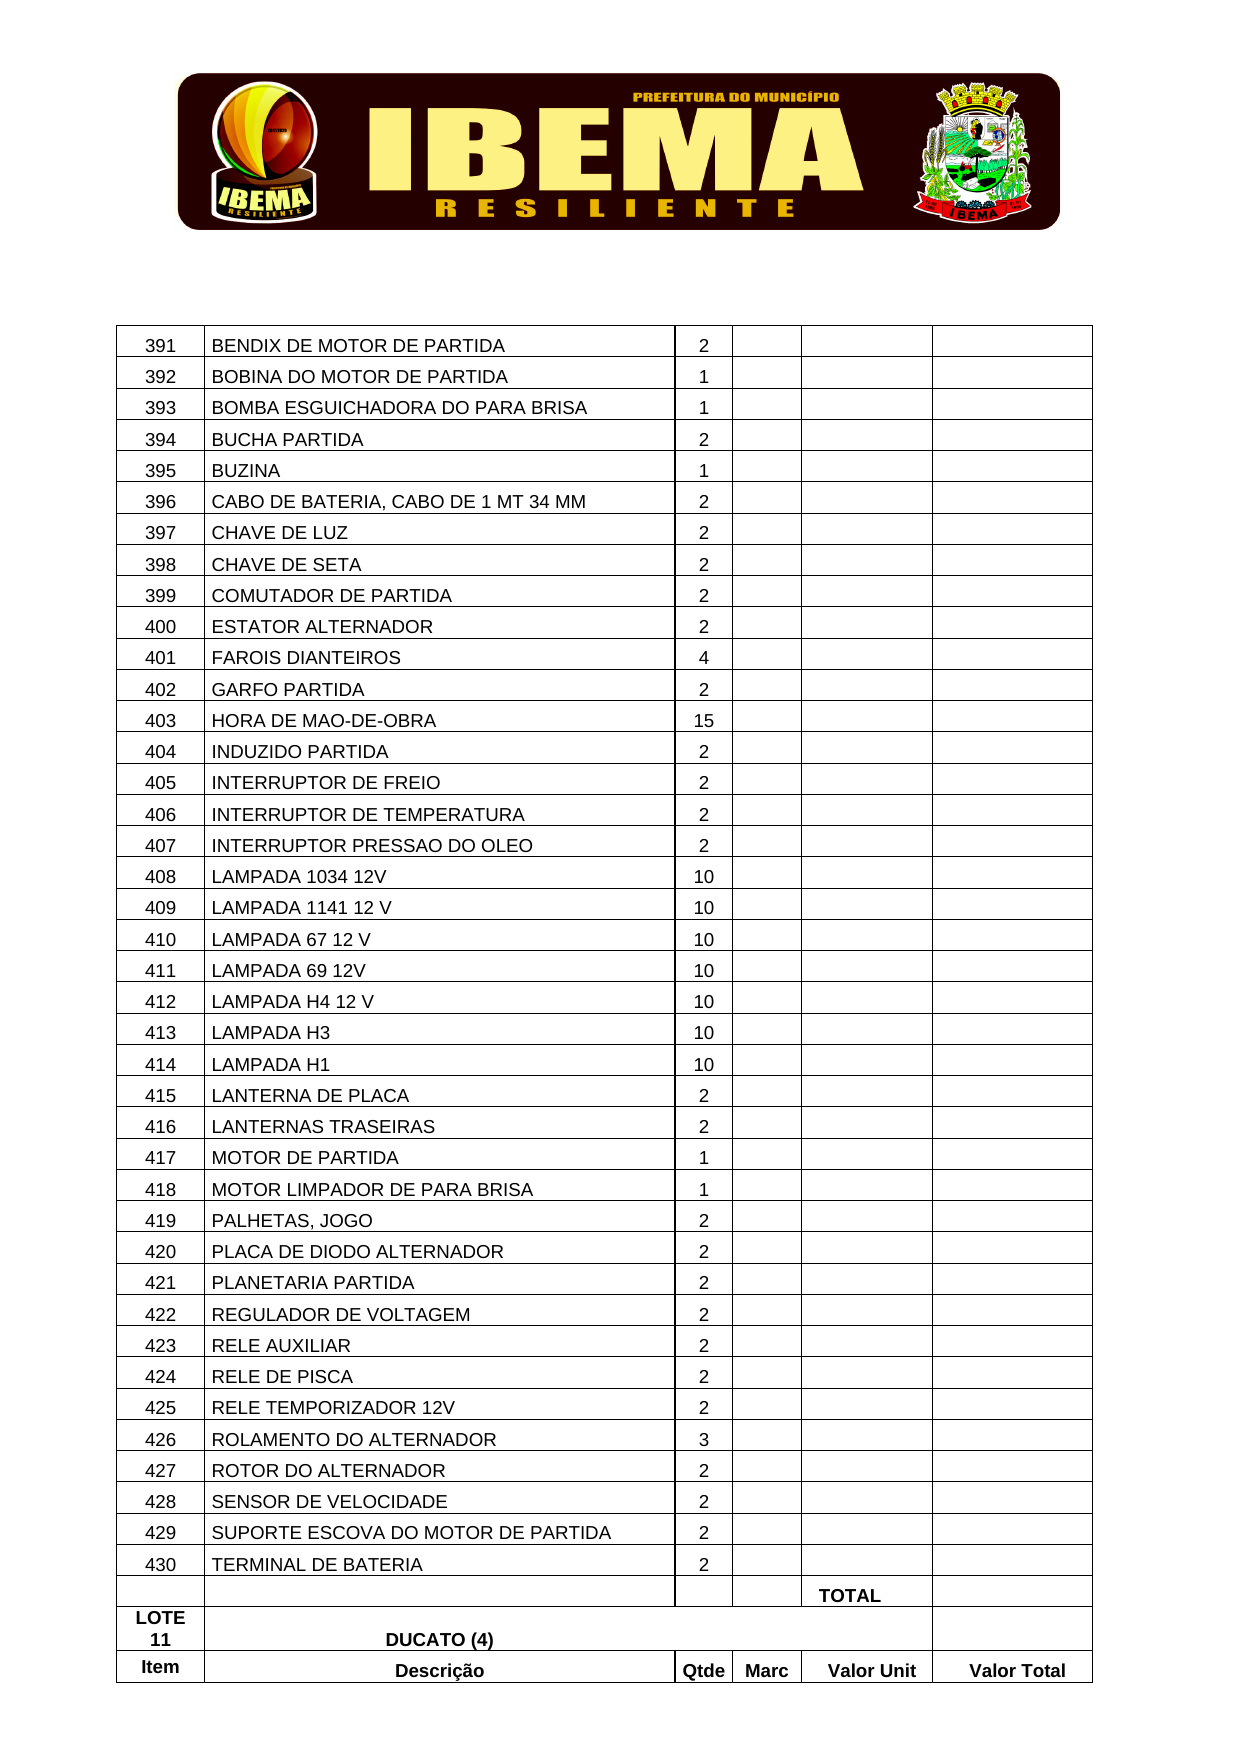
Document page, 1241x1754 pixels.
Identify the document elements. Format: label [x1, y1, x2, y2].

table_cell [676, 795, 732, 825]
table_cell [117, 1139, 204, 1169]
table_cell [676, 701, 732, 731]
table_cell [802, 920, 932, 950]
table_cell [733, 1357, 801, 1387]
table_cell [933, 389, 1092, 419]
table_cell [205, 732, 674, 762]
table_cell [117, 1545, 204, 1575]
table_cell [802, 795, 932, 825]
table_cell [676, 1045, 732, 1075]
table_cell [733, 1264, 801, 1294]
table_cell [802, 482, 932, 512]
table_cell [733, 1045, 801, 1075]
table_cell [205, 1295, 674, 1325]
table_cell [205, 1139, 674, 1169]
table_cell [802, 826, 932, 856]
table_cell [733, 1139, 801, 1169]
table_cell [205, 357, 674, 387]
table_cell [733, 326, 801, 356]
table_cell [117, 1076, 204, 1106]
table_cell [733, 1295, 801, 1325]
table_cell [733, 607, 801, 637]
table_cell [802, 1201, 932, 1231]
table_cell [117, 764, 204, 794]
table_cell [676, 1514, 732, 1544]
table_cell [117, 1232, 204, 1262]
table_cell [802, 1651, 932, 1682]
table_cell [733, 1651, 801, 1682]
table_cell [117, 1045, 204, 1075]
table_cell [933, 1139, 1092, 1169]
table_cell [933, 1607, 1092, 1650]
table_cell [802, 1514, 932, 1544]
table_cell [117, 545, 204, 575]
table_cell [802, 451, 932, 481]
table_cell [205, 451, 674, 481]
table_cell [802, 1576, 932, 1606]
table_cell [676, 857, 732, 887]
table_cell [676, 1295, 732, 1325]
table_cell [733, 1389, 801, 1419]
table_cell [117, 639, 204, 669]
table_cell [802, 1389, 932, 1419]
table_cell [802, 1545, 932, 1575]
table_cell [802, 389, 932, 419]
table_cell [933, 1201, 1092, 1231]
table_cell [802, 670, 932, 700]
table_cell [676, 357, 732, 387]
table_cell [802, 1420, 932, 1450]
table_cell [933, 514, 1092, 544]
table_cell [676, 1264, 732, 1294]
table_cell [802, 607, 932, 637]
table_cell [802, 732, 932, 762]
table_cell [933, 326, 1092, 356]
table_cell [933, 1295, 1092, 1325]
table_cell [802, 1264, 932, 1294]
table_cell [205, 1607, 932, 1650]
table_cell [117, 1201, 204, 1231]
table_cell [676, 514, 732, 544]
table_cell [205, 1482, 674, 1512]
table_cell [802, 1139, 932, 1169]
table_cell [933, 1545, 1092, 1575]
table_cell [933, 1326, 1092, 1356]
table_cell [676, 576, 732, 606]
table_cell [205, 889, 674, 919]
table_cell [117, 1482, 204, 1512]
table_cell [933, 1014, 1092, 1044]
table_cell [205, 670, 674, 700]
picture [174, 73, 1061, 230]
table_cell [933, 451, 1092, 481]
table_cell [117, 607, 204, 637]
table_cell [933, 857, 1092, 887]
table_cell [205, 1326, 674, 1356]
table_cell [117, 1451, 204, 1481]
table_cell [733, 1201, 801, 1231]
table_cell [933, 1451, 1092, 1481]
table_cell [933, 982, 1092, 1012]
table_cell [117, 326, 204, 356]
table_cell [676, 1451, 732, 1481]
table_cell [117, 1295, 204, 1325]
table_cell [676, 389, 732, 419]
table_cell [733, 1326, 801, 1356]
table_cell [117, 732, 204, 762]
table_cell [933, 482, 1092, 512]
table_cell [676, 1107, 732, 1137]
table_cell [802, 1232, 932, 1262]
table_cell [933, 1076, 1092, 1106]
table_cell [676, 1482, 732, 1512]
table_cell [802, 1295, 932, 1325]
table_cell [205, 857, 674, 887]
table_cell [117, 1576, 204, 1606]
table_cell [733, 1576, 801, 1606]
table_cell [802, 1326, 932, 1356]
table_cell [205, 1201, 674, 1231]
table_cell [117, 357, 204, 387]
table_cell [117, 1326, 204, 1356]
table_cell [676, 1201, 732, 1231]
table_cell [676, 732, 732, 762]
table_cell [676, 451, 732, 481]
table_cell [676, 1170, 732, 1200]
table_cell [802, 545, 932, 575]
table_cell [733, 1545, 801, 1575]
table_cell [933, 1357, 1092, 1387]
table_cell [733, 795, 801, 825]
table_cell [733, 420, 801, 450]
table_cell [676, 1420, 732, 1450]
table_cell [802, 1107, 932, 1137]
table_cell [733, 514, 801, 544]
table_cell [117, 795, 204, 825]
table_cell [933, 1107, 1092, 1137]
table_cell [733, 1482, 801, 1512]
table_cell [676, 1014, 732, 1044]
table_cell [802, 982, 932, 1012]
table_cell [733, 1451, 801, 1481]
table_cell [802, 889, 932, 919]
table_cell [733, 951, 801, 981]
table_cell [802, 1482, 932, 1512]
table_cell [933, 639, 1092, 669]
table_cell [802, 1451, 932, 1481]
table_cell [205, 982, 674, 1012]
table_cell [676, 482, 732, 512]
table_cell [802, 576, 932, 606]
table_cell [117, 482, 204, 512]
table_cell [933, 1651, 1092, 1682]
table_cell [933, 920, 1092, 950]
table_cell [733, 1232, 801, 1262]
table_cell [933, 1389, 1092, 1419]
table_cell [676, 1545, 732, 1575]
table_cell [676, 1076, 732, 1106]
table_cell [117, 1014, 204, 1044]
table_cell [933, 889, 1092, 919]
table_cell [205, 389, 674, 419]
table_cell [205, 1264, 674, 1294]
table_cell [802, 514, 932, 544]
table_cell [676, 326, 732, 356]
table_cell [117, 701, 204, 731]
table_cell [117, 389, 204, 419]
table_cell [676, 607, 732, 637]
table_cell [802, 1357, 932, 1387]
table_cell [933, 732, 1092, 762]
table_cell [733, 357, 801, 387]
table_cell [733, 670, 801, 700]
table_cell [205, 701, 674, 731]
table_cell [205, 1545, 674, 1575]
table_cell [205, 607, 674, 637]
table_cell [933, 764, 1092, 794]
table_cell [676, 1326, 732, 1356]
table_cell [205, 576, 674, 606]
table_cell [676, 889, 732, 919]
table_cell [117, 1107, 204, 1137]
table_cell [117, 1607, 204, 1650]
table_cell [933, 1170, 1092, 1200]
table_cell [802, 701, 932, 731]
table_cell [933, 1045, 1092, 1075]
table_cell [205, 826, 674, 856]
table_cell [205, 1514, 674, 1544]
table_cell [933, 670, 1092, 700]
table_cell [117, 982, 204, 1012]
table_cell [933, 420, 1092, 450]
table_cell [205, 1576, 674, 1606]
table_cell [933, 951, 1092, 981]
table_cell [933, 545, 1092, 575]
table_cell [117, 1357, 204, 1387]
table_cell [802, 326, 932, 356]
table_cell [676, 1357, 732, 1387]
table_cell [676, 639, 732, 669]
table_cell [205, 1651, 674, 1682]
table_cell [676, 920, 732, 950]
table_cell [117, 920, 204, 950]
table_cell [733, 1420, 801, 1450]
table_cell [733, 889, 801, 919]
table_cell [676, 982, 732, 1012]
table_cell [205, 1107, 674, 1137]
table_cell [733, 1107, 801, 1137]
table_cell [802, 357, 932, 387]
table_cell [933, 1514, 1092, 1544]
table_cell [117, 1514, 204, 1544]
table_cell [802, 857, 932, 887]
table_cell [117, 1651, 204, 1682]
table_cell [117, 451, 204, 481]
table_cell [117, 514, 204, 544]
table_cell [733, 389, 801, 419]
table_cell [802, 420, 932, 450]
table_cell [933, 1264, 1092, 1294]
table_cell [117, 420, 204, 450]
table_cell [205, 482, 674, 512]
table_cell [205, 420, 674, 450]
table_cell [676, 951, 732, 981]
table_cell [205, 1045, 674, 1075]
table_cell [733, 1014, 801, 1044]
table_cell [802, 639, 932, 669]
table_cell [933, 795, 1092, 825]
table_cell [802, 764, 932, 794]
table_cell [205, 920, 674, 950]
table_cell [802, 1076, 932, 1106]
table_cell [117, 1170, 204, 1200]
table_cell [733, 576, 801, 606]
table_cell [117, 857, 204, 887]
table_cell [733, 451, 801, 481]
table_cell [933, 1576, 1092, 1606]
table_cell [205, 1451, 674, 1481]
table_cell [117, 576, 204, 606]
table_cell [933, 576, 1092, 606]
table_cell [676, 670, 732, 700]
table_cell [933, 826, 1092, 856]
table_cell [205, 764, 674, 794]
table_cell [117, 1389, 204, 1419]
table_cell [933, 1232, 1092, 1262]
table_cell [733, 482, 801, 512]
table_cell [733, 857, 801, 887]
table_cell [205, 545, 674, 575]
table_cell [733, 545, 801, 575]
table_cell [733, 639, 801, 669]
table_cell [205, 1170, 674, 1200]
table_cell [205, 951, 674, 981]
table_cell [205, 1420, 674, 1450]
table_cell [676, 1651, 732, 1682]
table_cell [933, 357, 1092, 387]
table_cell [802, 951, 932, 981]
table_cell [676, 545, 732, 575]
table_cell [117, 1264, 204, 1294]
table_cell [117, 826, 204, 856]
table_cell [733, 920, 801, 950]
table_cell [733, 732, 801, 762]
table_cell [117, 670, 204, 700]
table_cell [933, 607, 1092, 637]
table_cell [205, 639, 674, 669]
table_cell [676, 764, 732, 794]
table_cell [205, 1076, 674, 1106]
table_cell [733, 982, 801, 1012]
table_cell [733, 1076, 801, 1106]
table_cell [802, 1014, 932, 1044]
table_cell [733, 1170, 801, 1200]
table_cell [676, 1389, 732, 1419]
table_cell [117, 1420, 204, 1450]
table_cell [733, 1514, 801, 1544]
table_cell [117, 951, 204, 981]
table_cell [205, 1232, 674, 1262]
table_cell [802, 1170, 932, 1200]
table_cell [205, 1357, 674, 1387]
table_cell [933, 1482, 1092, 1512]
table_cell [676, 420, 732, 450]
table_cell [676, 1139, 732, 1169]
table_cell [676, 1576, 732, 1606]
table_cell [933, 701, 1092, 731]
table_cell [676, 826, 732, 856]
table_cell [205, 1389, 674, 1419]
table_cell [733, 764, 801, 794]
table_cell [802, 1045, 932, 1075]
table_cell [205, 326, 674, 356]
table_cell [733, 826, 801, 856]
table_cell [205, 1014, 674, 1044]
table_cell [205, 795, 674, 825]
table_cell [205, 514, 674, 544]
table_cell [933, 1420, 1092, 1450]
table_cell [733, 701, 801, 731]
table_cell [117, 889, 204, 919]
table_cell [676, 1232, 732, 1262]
